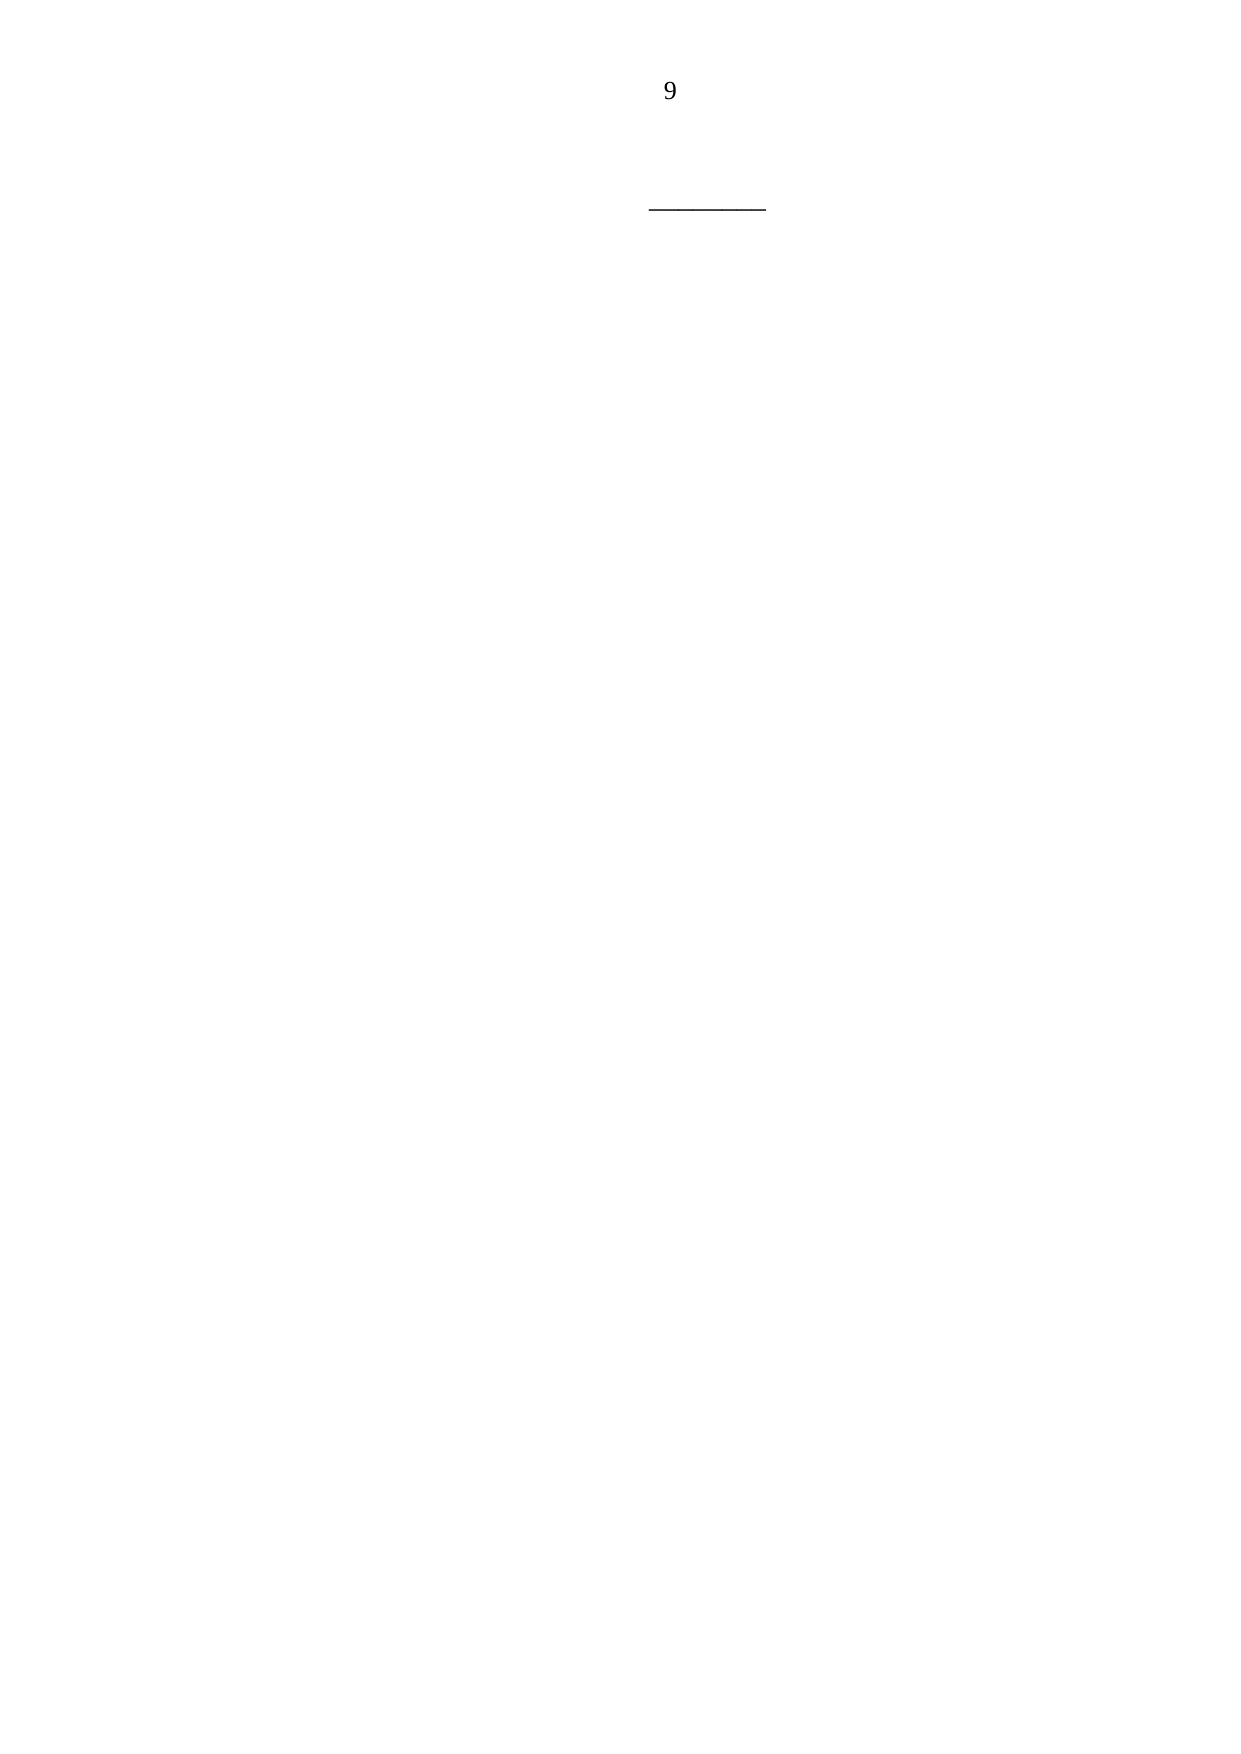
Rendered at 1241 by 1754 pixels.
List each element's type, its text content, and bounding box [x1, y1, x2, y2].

text ________ [189, 177, 1152, 215]
